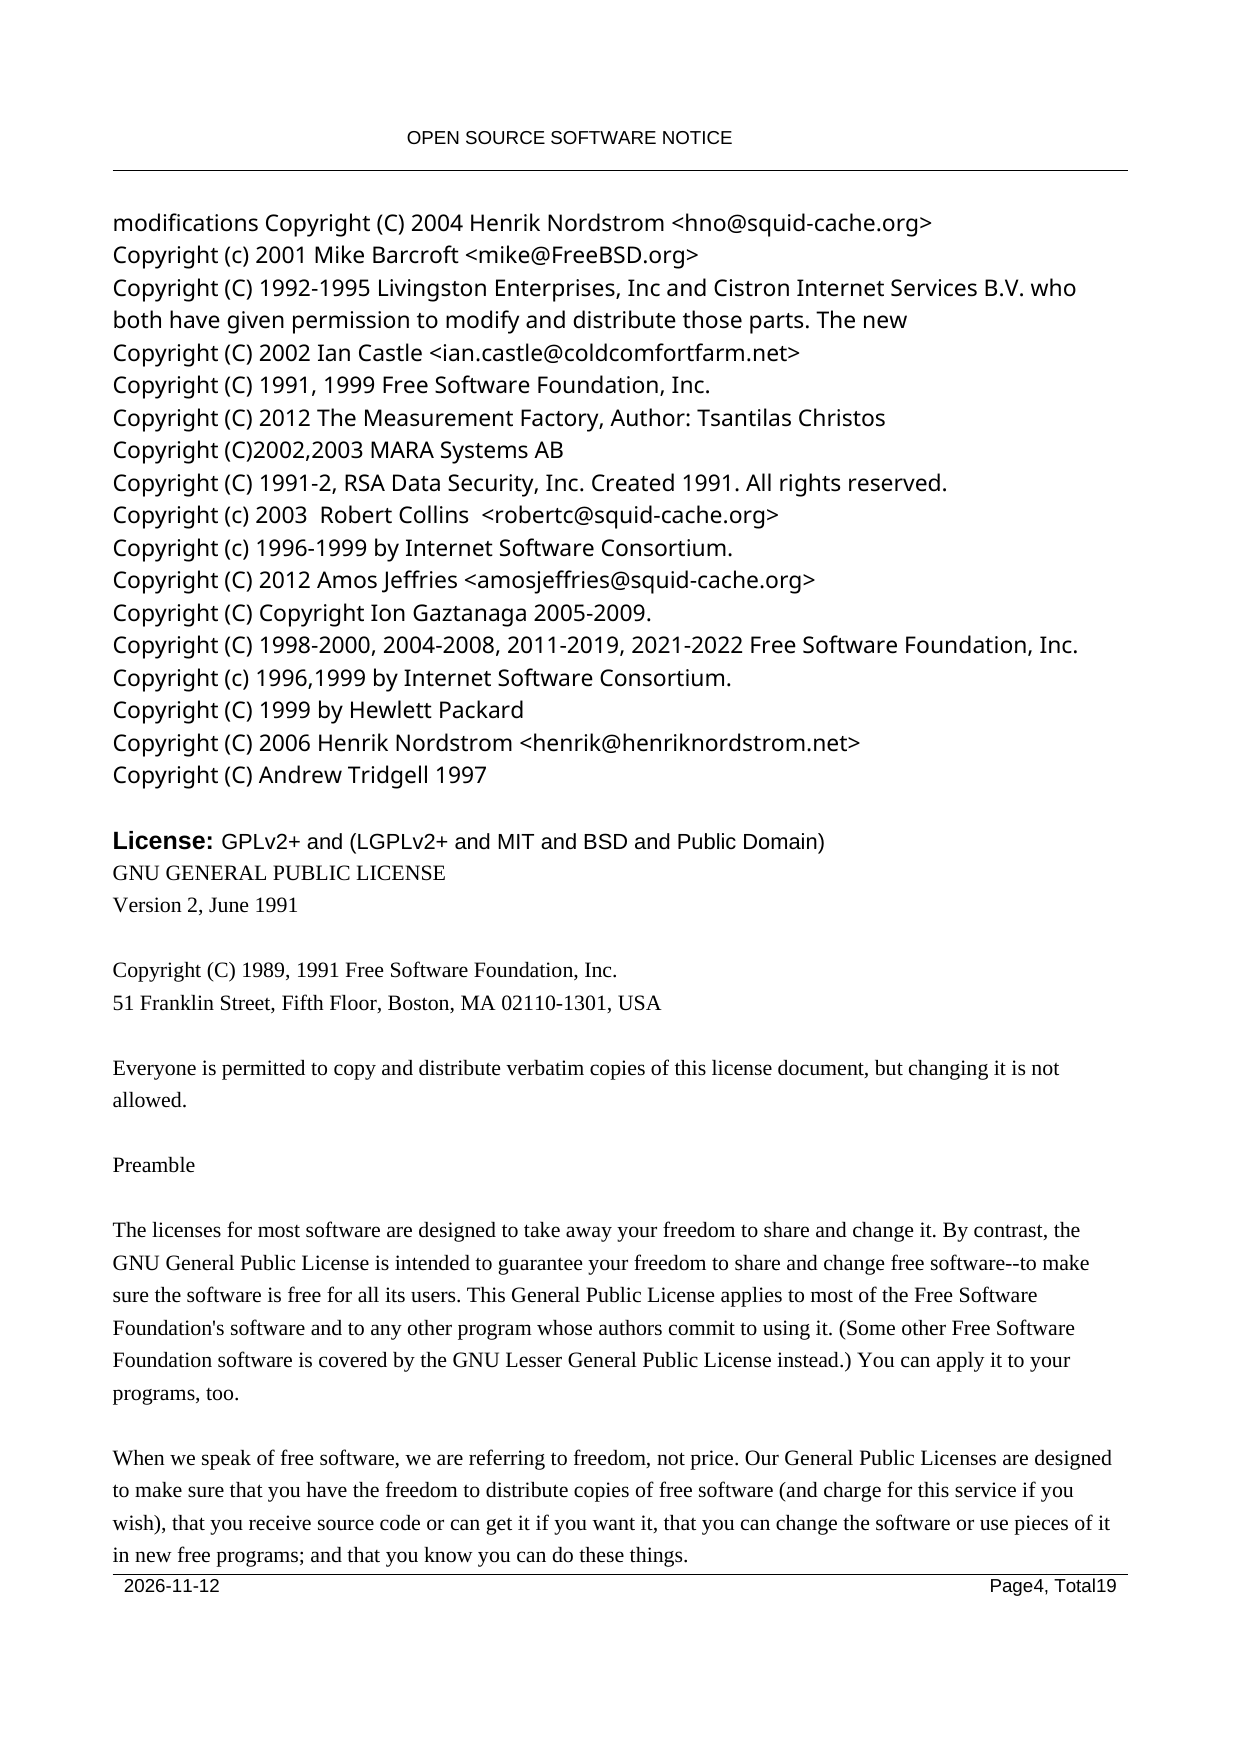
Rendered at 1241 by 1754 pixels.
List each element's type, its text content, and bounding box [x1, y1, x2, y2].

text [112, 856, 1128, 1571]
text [112, 206, 1128, 824]
text License: GPLv2+ and (LGPLv2+ and MIT and BSD and Public Domain) [112, 824, 1128, 856]
